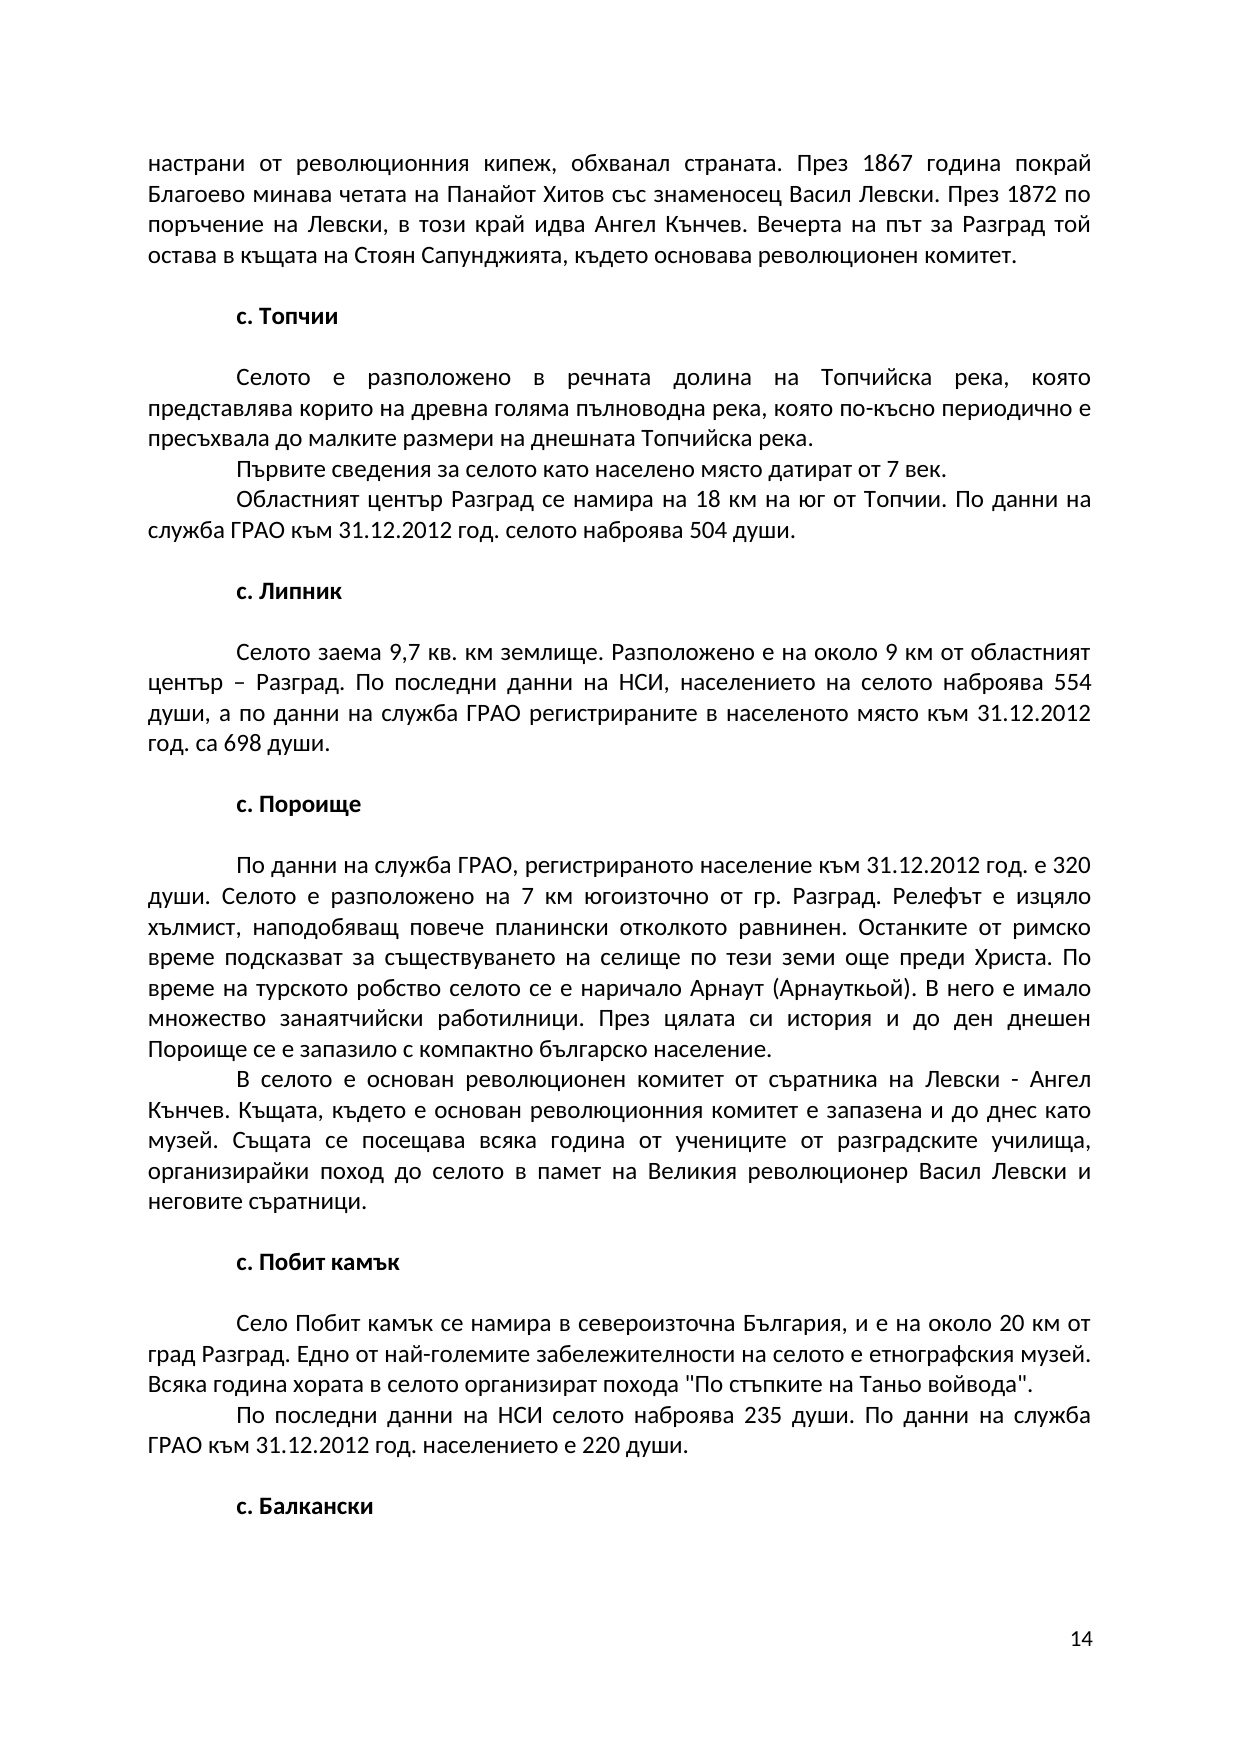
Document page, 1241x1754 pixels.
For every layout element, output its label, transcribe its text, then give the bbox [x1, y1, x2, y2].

text с. Балкански [148, 1491, 1093, 1521]
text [148, 148, 1093, 270]
text Селото заема 9,7 кв. км землище. Разположено е на около 9 км от областният център – Разград. По последни данни на НСИ, населението на селото наброява 554 души, а по данни на служба ГРАО регистрираните в населеното място към 31.12.2012 год. са 698 души. [148, 636, 1093, 758]
text с. Побит камък [148, 1246, 1093, 1277]
text с. Пороище [148, 788, 1093, 819]
text Областният център Разград се намира на 18 км на юг от Топчии. По данни на служба ГРАО към 31.12.2012 год. селото наброява 504 души. [148, 483, 1093, 544]
text с. Топчии [148, 300, 1093, 331]
text с. Липник [148, 575, 1093, 605]
text По последни данни на НСИ селото наброява 235 души. По данни на служба ГРАО към 31.12.2012 год. населението е 220 души. [148, 1399, 1093, 1460]
text Село Побит камък се намира в североизточна България, и е на около 20 км от град Разград. Едно от най-големите забележителности на селото е етнографския музей. Всяка година хората в селото организират похода "По стъпките на Таньо войвода". [148, 1307, 1093, 1399]
text В селото е основан революционен комитет от съратника на Левски - Ангел Кънчев. Къщата, където е основан революционния комитет е запазена и до днес като музей. Същата се посещава всяка година от учениците от разградските училища, организирайки поход до селото в памет на Великия революционер Васил Левски и неговите съратници. [148, 1063, 1093, 1216]
text По данни на служба ГРАО, регистрираното население към 31.12.2012 год. е 320 души. Селото е разположено на 7 км югоизточно от гр. Разград. Релефът е изцяло хълмист, наподобяващ повече планински отколкото равнинен. Останките от римско време подсказват за съществуването на селище по тези земи още преди Христа. По време на турското робство селото се е наричало Арнаут (Арнауткьой). В него е имало множество занаятчийски работилници. През цялата си история и до ден днешен Пороище се е запазило с компактно българско население. [148, 849, 1093, 1063]
text Първите сведения за селото като населено място датират от 7 век. [148, 453, 1093, 483]
text Селото е разположено в речната долина на Топчийска река, която представлява корито на древна голяма пълноводна река, която по-късно периодично е пресъхвала до малките размери на днешната Топчийска река. [148, 361, 1093, 453]
